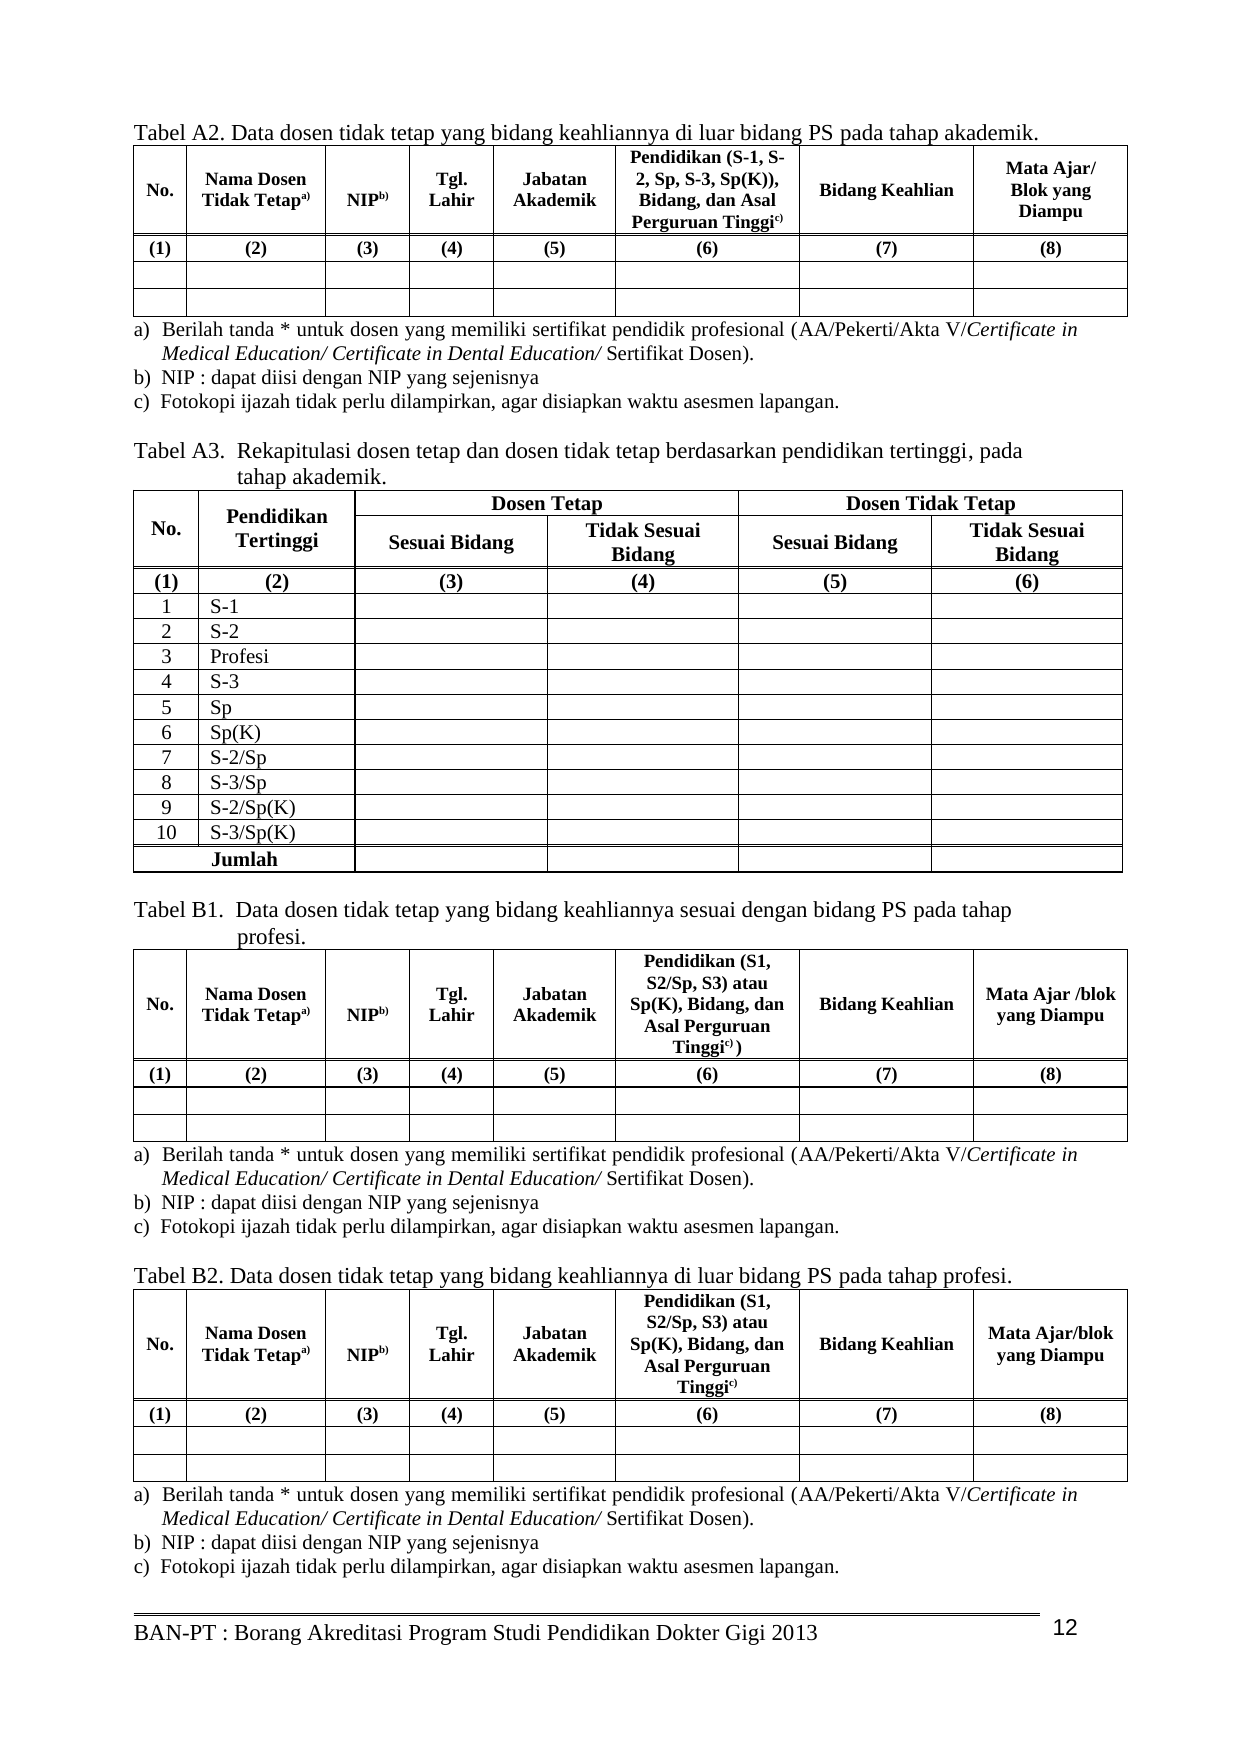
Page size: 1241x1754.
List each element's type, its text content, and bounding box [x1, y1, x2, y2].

table_cell [739, 847, 931, 871]
table_cell (3) [326, 236, 409, 261]
table_header NIPb) [326, 146, 409, 232]
table_cell [974, 1088, 1127, 1114]
table_cell [356, 594, 547, 618]
table_header Pendidikan (S-1, S-2, Sp, S-3, Sp(K)), Bidang, dan Asal Perguruan Tinggic) [616, 146, 799, 232]
table_cell (8) [974, 236, 1127, 261]
table_cell [800, 1088, 973, 1114]
table_cell [739, 619, 931, 643]
table_cell [932, 619, 1122, 643]
table_cell [356, 644, 547, 668]
table_cell 4 [134, 670, 198, 693]
table_header Tgl. Lahir [410, 950, 493, 1058]
table_cell [800, 262, 973, 288]
table_cell 7 [134, 745, 198, 769]
table_cell [187, 262, 325, 288]
text b) NIP : dapat diisi dengan NIP yang sejenisnya [133, 365, 1078, 389]
table_header Tgl. Lahir [410, 146, 493, 232]
table_cell [187, 1088, 325, 1114]
table_cell [356, 670, 547, 693]
table_cell [616, 1115, 799, 1141]
table_cell (5) [494, 1401, 615, 1426]
table_cell [800, 289, 973, 316]
table_header Dosen Tetap [356, 491, 738, 515]
table_header Pendidikan (S1, S2/Sp, S3) atau Sp(K), Bidang, dan Asal Perguruan Tinggic) ) [616, 950, 799, 1058]
table_cell [974, 262, 1127, 288]
table_cell [932, 720, 1122, 744]
table_cell (4) [548, 569, 738, 593]
table_cell [548, 720, 738, 744]
table_cell [187, 1115, 325, 1141]
table_cell [739, 594, 931, 618]
table_cell [932, 847, 1122, 871]
table_header Bidang Keahlian [800, 146, 973, 232]
table_header NIPb) [326, 1290, 409, 1398]
table_cell [410, 262, 493, 288]
table_cell [410, 1427, 493, 1453]
table_cell (7) [800, 1401, 973, 1426]
text b) NIP : dapat diisi dengan NIP yang sejenisnya [133, 1190, 1078, 1214]
table_cell Sp(K) [199, 720, 354, 744]
table_cell [739, 820, 931, 844]
table_header Tgl. Lahir [410, 1290, 493, 1398]
table_header Mata Ajar/blok yang Diampu [974, 1290, 1127, 1398]
table_cell (2) [187, 1401, 325, 1426]
table_header Nama Dosen Tidak Tetapa) [187, 146, 325, 232]
table_cell [326, 1427, 409, 1453]
table_cell [494, 289, 615, 316]
table_cell (6) [616, 1061, 799, 1086]
table_cell [932, 695, 1122, 719]
table_cell [356, 770, 547, 794]
table_cell 6 [134, 720, 198, 744]
table_cell (2) [187, 1061, 325, 1086]
table_cell [800, 1427, 973, 1453]
table_cell (7) [800, 1061, 973, 1086]
table_cell [932, 820, 1122, 844]
table_cell [548, 847, 738, 871]
table_cell [548, 644, 738, 668]
text Tabel A3. Rekapitulasi dosen tetap dan dosen tidak tetap berdasarkan pendidikan tertinggi, pada tahap akademik. [133, 437, 1078, 489]
table_cell [326, 1088, 409, 1114]
table_cell [187, 1455, 325, 1481]
table_header Mata Ajar /blok yang Diampu [974, 950, 1127, 1058]
table_header Mata Ajar/ Blok yang Diampu [974, 146, 1127, 232]
text c) Fotokopi ijazah tidak perlu dilampirkan, agar disiapkan waktu asesmen lapangan. [133, 1214, 1078, 1238]
text Tabel B2. Data dosen tidak tetap yang bidang keahliannya di luar bidang PS pada tahap profesi. [133, 1262, 1078, 1289]
table_cell (4) [410, 236, 493, 261]
table_cell [739, 695, 931, 719]
table_cell [548, 820, 738, 844]
table_cell [356, 847, 547, 871]
table_cell (6) [616, 1401, 799, 1426]
table_cell Tidak Sesuai Bidang [932, 516, 1122, 566]
table_cell [410, 1455, 493, 1481]
table_cell [494, 1455, 615, 1481]
table_header Jabatan Akademik [494, 1290, 615, 1398]
table_header Pendidikan (S1, S2/Sp, S3) atau Sp(K), Bidang, dan Asal Perguruan Tinggic) [616, 1290, 799, 1398]
table_cell [616, 1427, 799, 1453]
table_cell (1) [134, 569, 198, 593]
table_cell Jumlah [134, 847, 354, 871]
table_cell [932, 594, 1122, 618]
table_cell [974, 1455, 1127, 1481]
table_cell (5) [739, 569, 931, 593]
table_cell [356, 619, 547, 643]
table_cell (3) [326, 1061, 409, 1086]
table_cell [548, 695, 738, 719]
table_cell [326, 262, 409, 288]
table_cell S-2/Sp [199, 745, 354, 769]
table_cell (3) [326, 1401, 409, 1426]
table_cell (3) [356, 569, 547, 593]
table_cell (2) [199, 569, 354, 593]
table_cell [932, 770, 1122, 794]
table_cell S-3 [199, 670, 354, 693]
table_cell [187, 1427, 325, 1453]
table_cell (4) [410, 1401, 493, 1426]
table_cell [548, 594, 738, 618]
table_cell 1 [134, 594, 198, 618]
table_cell [739, 644, 931, 668]
table_cell Profesi [199, 644, 354, 668]
table_cell (5) [494, 236, 615, 261]
table_header Dosen Tidak Tetap [739, 491, 1122, 515]
table_cell [326, 1115, 409, 1141]
table_cell [974, 1427, 1127, 1453]
table_cell [932, 644, 1122, 668]
table_cell [616, 262, 799, 288]
table_cell (2) [187, 236, 325, 261]
table_cell [134, 262, 186, 288]
table_cell [548, 619, 738, 643]
table_header Pendidikan Tertinggi [199, 491, 354, 566]
text Tabel A2. Data dosen tidak tetap yang bidang keahliannya di luar bidang PS pada tahap akademik. [133, 119, 1078, 145]
table_cell [548, 745, 738, 769]
table_cell S-3/Sp(K) [199, 820, 354, 844]
table_cell [494, 1427, 615, 1453]
table_header NIPb) [326, 950, 409, 1058]
table_cell [134, 1088, 186, 1114]
table_cell [616, 289, 799, 316]
table_cell [187, 289, 325, 316]
table_cell 5 [134, 695, 198, 719]
table_cell [410, 1115, 493, 1141]
table_cell [494, 262, 615, 288]
table_header No. [134, 491, 198, 566]
table_cell [739, 670, 931, 693]
table_cell (8) [974, 1401, 1127, 1426]
table_cell [410, 1088, 493, 1114]
table_cell [739, 720, 931, 744]
table_cell 10 [134, 820, 198, 844]
table_header Bidang Keahlian [800, 1290, 973, 1398]
table_cell [356, 695, 547, 719]
table_cell (1) [134, 1061, 186, 1086]
table_header Jabatan Akademik [494, 146, 615, 232]
table_cell S-3/Sp [199, 770, 354, 794]
table_cell (1) [134, 236, 186, 261]
table_cell [739, 745, 931, 769]
text b) NIP : dapat diisi dengan NIP yang sejenisnya [133, 1530, 1078, 1554]
table_cell Sp [199, 695, 354, 719]
table_cell [800, 1115, 973, 1141]
table_cell [932, 795, 1122, 819]
table_cell [356, 795, 547, 819]
table_cell 2 [134, 619, 198, 643]
table_header No. [134, 950, 186, 1058]
table_cell [739, 795, 931, 819]
table_cell [739, 770, 931, 794]
table_cell [134, 1455, 186, 1481]
table_cell [356, 720, 547, 744]
table_cell [134, 289, 186, 316]
table_cell [932, 670, 1122, 693]
table_header No. [134, 146, 186, 232]
table_cell [494, 1115, 615, 1141]
table_header No. [134, 1290, 186, 1398]
table_cell 8 [134, 770, 198, 794]
table_cell [548, 770, 738, 794]
table_cell S-1 [199, 594, 354, 618]
table_cell (1) [134, 1401, 186, 1426]
table_cell [974, 1115, 1127, 1141]
table_cell (8) [974, 1061, 1127, 1086]
table_cell [800, 1455, 973, 1481]
table_cell (6) [616, 236, 799, 261]
text c) Fotokopi ijazah tidak perlu dilampirkan, agar disiapkan waktu asesmen lapangan. [133, 1554, 1078, 1578]
table_header Jabatan Akademik [494, 950, 615, 1058]
table_cell [974, 289, 1127, 316]
table_header Bidang Keahlian [800, 950, 973, 1058]
table_header Nama Dosen Tidak Tetapa) [187, 1290, 325, 1398]
table_cell [134, 1115, 186, 1141]
table_cell [548, 670, 738, 693]
table_cell (7) [800, 236, 973, 261]
table_cell S-2 [199, 619, 354, 643]
table_cell [356, 820, 547, 844]
text c) Fotokopi ijazah tidak perlu dilampirkan, agar disiapkan waktu asesmen lapangan. [133, 389, 1078, 413]
table_cell 3 [134, 644, 198, 668]
table_cell [356, 745, 547, 769]
table_cell [410, 289, 493, 316]
table_cell [932, 745, 1122, 769]
table_cell [134, 1427, 186, 1453]
table_cell Sesuai Bidang [739, 516, 931, 566]
table_cell [326, 289, 409, 316]
table_cell (5) [494, 1061, 615, 1086]
table_cell [616, 1088, 799, 1114]
table_cell [548, 795, 738, 819]
table_cell Tidak Sesuai Bidang [548, 516, 738, 566]
table_cell (4) [410, 1061, 493, 1086]
table_cell Sesuai Bidang [356, 516, 547, 566]
text Tabel B1. Data dosen tidak tetap yang bidang keahliannya sesuai dengan bidang PS pada tahap profesi. [133, 896, 1078, 949]
table_header Nama Dosen Tidak Tetapa) [187, 950, 325, 1058]
table_cell 9 [134, 795, 198, 819]
table_cell (6) [932, 569, 1122, 593]
table_cell [326, 1455, 409, 1481]
table_cell [616, 1455, 799, 1481]
table_cell [494, 1088, 615, 1114]
table_cell S-2/Sp(K) [199, 795, 354, 819]
